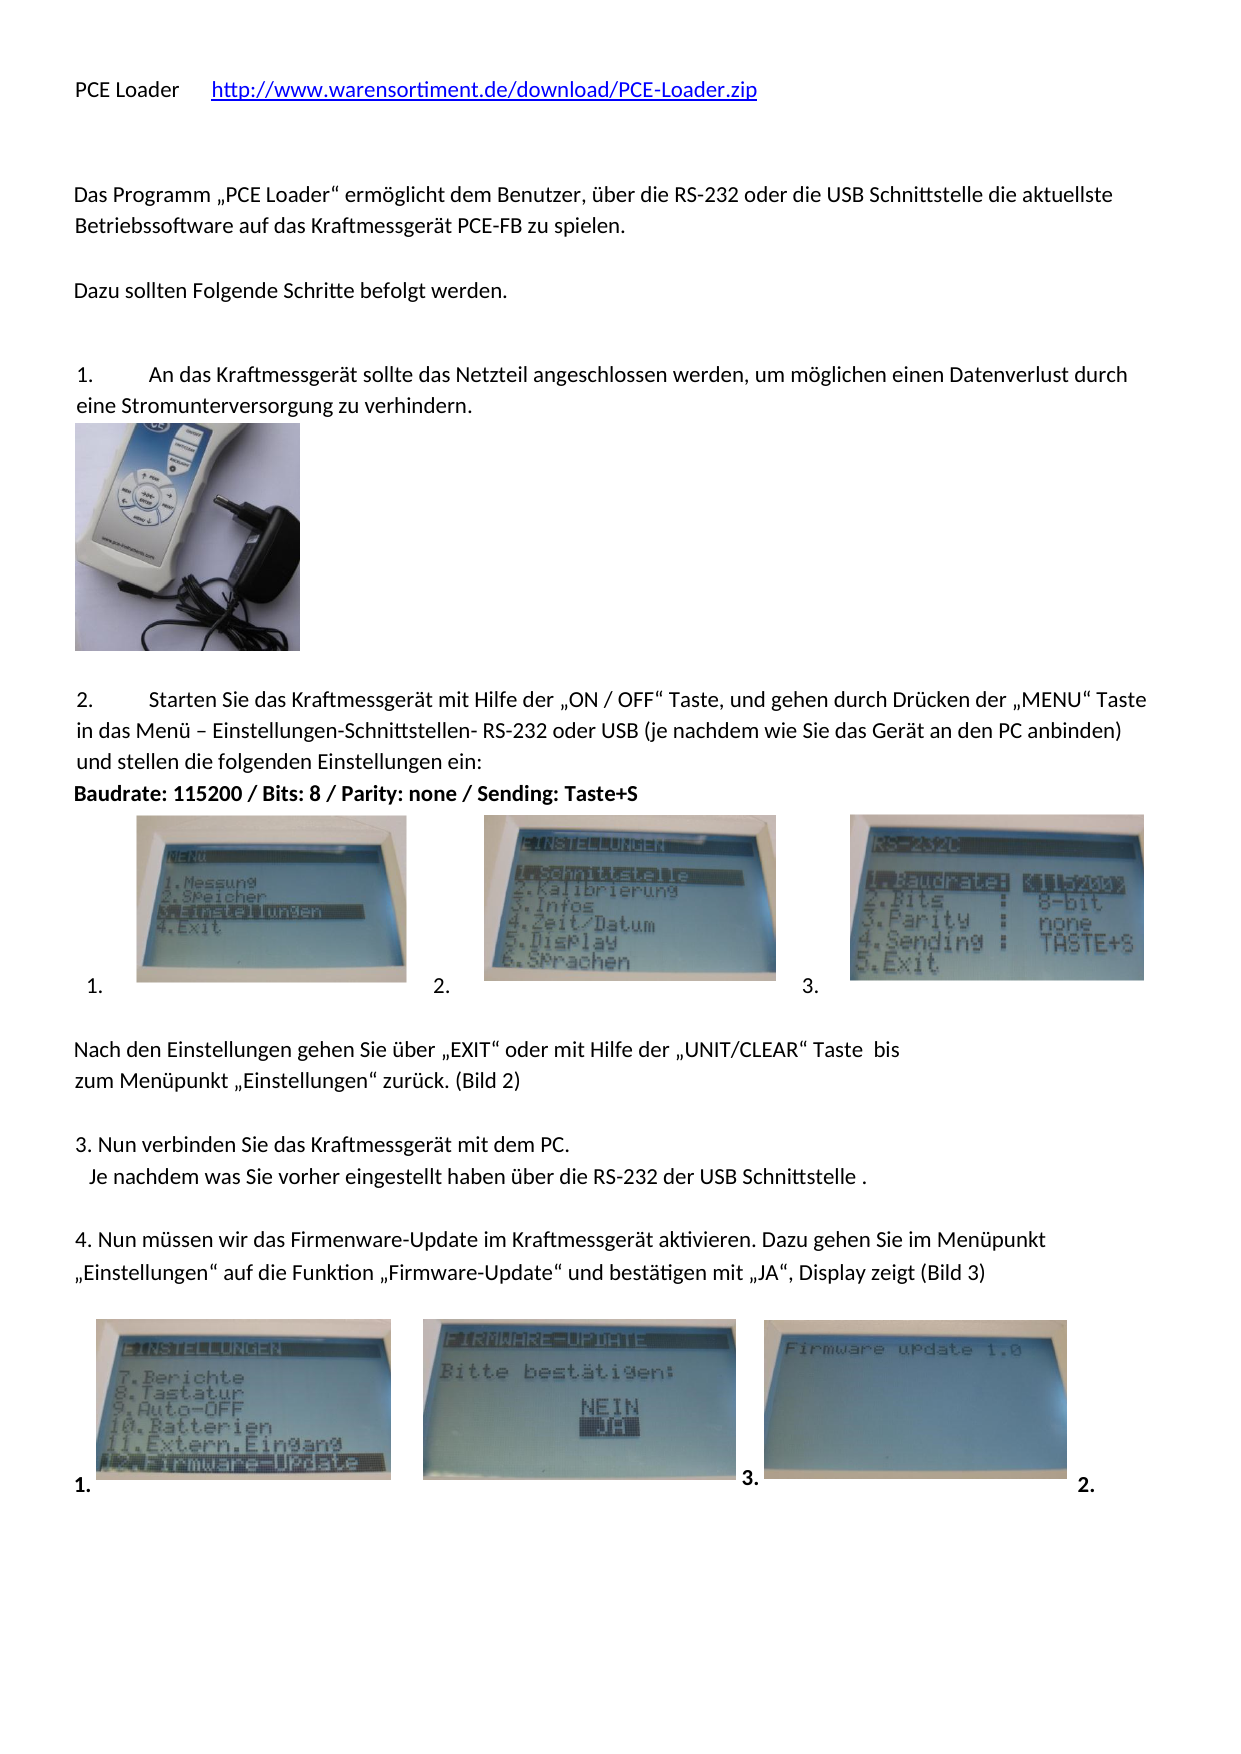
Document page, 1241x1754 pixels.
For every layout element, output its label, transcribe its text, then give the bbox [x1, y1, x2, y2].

picture [132, 811, 410, 986]
picture [96, 1319, 391, 1480]
text Baudrate: 115200 / Bits: 8 / Parity: none / Sending: Taste+S [73, 779, 1157, 807]
list Nun müssen wir das Firmenware-Update im Kraftmessgerät aktivieren. Dazu gehen Sie im Menüpunkt [75, 1226, 1157, 1254]
list An das Kraftmessgerät sollte das Netzteil angeschlossen werden, um möglichen einen Datenverlust durch eine Stromunterversorgung zu verhindern. [76, 360, 1157, 419]
table_header [121, 811, 422, 1003]
table_header 2. [422, 811, 468, 1003]
table_header 3. [790, 811, 837, 1003]
table_header 1. [75, 811, 121, 1003]
text Dazu sollten Folgende Schritte befolgt werden. [73, 276, 1157, 304]
picture [423, 1319, 736, 1480]
text „Einstellungen“ auf die Funktion „Firmware-Update“ und bestätigen mit „JA“, Display zeigt (Bild 3) [73, 1258, 1157, 1286]
list Starten Sie das Kraftmessgerät mit Hilfe der „ON / OFF“ Taste, und gehen durch Drücken der „MENU“ Taste in das Menü – Einstellungen-Schnittstellen- RS-232 oder USB (je nachdem wie Sie das Gerät an den PC anbinden) und stellen die folgenden Einstellungen ein: [76, 685, 1157, 775]
text Das Programm „PCE Loader“ ermöglicht dem Benutzer, über die RS-232 oder die USB Schnittstelle die aktuellste Betriebssoftware auf das Kraftmessgerät PCE-FB zu spielen. [73, 181, 1157, 240]
picture [764, 1320, 1067, 1479]
text Nach den Einstellungen gehen Sie über „EXIT“ oder mit Hilfe der „UNIT/CLEAR“ Taste bis zum Menüpunkt „Einstellungen“ zurück. (Bild 2) [73, 1035, 902, 1094]
table_header [468, 811, 790, 1003]
picture [479, 811, 778, 983]
text Je nachdem was Sie vorher eingestellt haben über die RS-232 der USB Schnittstelle . [73, 1162, 1157, 1190]
picture [847, 811, 1144, 982]
picture [75, 423, 300, 651]
list Nun verbinden Sie das Kraftmessgerät mit dem PC. [75, 1130, 1157, 1158]
table_header [837, 811, 1156, 1003]
text PCE Loader http://www.warensortiment.de/download/PCE-Loader.zip [75, 75, 1157, 103]
